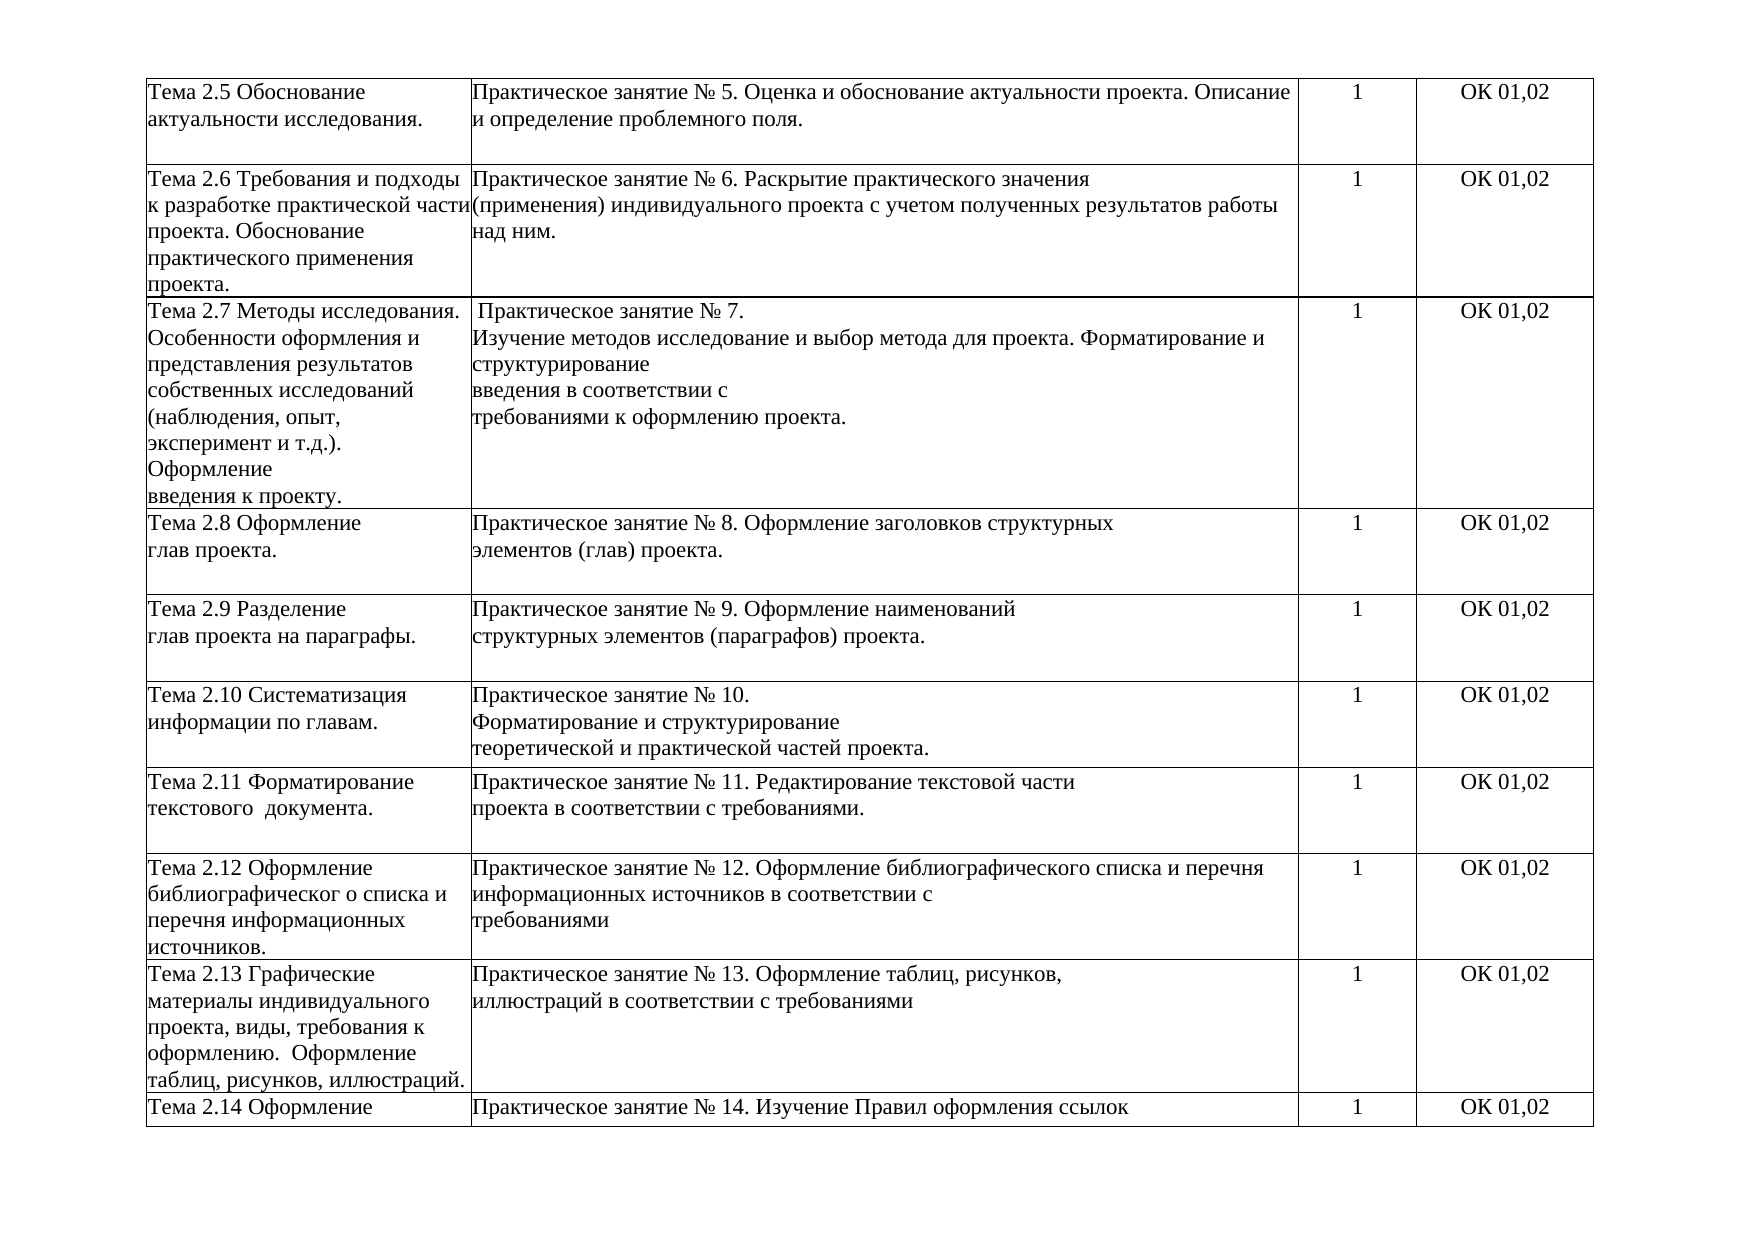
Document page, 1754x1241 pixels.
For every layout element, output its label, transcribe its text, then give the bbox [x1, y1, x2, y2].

table_cell 1 [1299, 768, 1416, 853]
table_cell ОК 01,02 [1417, 595, 1593, 681]
table_cell ОК 01,02 [1417, 960, 1593, 1092]
table_cell Тема 2.8 Оформление глав проекта. [147, 509, 471, 594]
table_cell ОК 01,02 [1417, 1093, 1593, 1126]
table_cell Тема 2.5 Обоснование актуальности исследования. [147, 79, 471, 163]
table_cell ОК 01,02 [1417, 682, 1593, 767]
table_cell Тема 2.13 Графические материалы индивидуального проекта, виды, требования к оформлению. Оформление таблиц, рисунков, иллюстраций. [147, 960, 471, 1092]
table_cell Тема 2.9 Разделение глав проекта на параграфы. [147, 595, 471, 681]
table_cell Практическое занятие № 6. Раскрытие практического значения (применения) индивидуального проекта с учетом полученных результатов работы над ним. [472, 165, 1298, 296]
table_cell Практическое занятие № 10. Форматирование и структурирование теоретической и практической частей проекта. [472, 682, 1298, 767]
table_cell ОК 01,02 [1417, 509, 1593, 594]
table_cell 1 [1299, 595, 1416, 681]
table_cell Практическое занятие № 7. Изучение методов исследование и выбор метода для проекта. Форматирование и структурирование введения в соответствии с требованиями к оформлению проекта. [472, 298, 1298, 508]
table_cell ОК 01,02 [1417, 79, 1593, 163]
table_cell Тема 2.6 Требования и подходы к разработке практической части проекта. Обоснование практического применения проекта. [147, 165, 471, 296]
table_cell 1 [1299, 682, 1416, 767]
table_cell ОК 01,02 [1417, 298, 1593, 508]
table_cell Практическое занятие № 9. Оформление наименований структурных элементов (параграфов) проекта. [472, 595, 1298, 681]
table_cell 1 [1299, 165, 1416, 296]
table_cell Тема 2.10 Систематизация информации по главам. [147, 682, 471, 767]
table_cell Тема 2.12 Оформление библиографическог о списка и перечня информационных источников. [147, 854, 471, 959]
table_cell ОК 01,02 [1417, 768, 1593, 853]
table_cell Практическое занятие № 8. Оформление заголовков структурных элементов (глав) проекта. [472, 509, 1298, 594]
table_cell ОК 01,02 [1417, 854, 1593, 959]
table_cell 1 [1299, 298, 1416, 508]
table_cell 1 [1299, 854, 1416, 959]
table_cell 1 [1299, 509, 1416, 594]
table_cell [147, 1093, 471, 1126]
table_cell Практическое занятие № 13. Оформление таблиц, рисунков, иллюстраций в соответствии с требованиями [472, 960, 1298, 1092]
table_cell Практическое занятие № 12. Оформление библиографического списка и перечня информационных источников в соответствии с требованиями [472, 854, 1298, 959]
table_cell 1 [1299, 960, 1416, 1092]
table_cell ОК 01,02 [1417, 165, 1593, 296]
table_cell 1 [1299, 79, 1416, 163]
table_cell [472, 1093, 1298, 1126]
table_cell Практическое занятие № 5. Оценка и обоснование актуальности проекта. Описание и определение проблемного поля. [472, 79, 1298, 163]
table_cell 1 [1299, 1093, 1416, 1126]
table_cell Тема 2.7 Методы исследования. Особенности оформления и представления результатов собственных исследований (наблюдения, опыт, эксперимент и т.д.). Оформление введения к проекту. [147, 298, 471, 508]
table_cell Тема 2.11 Форматирование текстового документа. [147, 768, 471, 853]
table_cell Практическое занятие № 11. Редактирование текстовой части проекта в соответствии с требованиями. [472, 768, 1298, 853]
